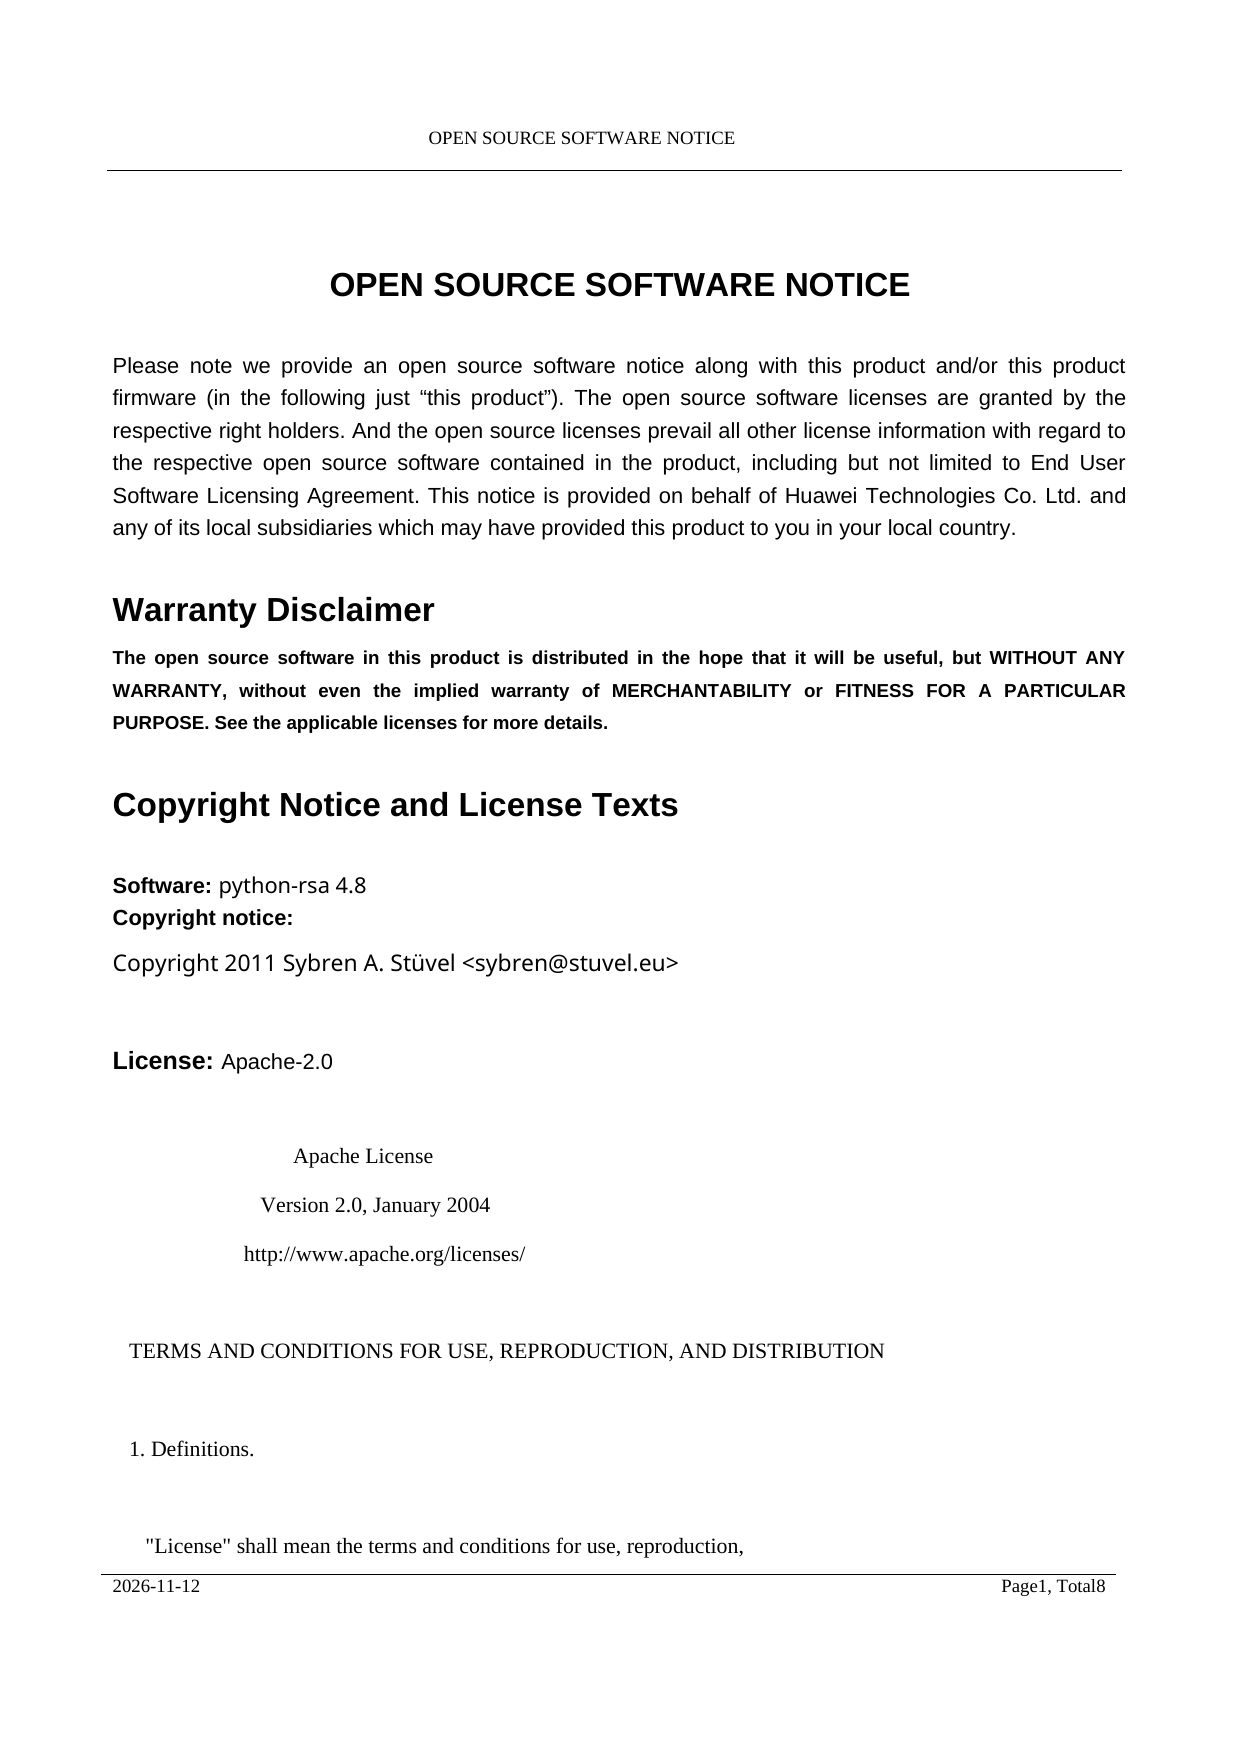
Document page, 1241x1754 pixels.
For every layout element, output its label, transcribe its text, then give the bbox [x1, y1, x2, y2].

text License: Apache-2.0 [112, 1044, 1128, 1077]
text The open source software in this product is distributed in the hope that it will be useful, but WITHOUT ANY WARRANTY, without even the implied warranty of MERCHANTABILITY or FITNESS FOR A PARTICULAR PURPOSE. See the applicable licenses for more details. [112, 641, 1128, 739]
text Copyright Notice and License Texts [112, 771, 1128, 836]
text Software: python-rsa 4.8 [112, 869, 1128, 901]
text Copyright notice: [112, 901, 1128, 934]
text Please note we provide an open source software notice along with this product and/or this product firmware (in the following just “this product”). The open source software licenses are granted by the respective right holders. And the open source licenses prevail all other license information with regard to the respective open source software contained in the product, including but not limited to End User Software Licensing Agreement. This notice is provided on behalf of Huawei Technologies Co. Ltd. and any of its local subsidiaries which may have provided this product to you in your local country. [112, 349, 1128, 544]
text Copyright 2011 Sybren A. Stüvel <sybren@stuvel.eu> [112, 947, 1128, 1028]
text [112, 1091, 1128, 1562]
text OPEN SOURCE SOFTWARE NOTICE [112, 251, 1128, 316]
text Warranty Disclaimer [112, 576, 1128, 641]
